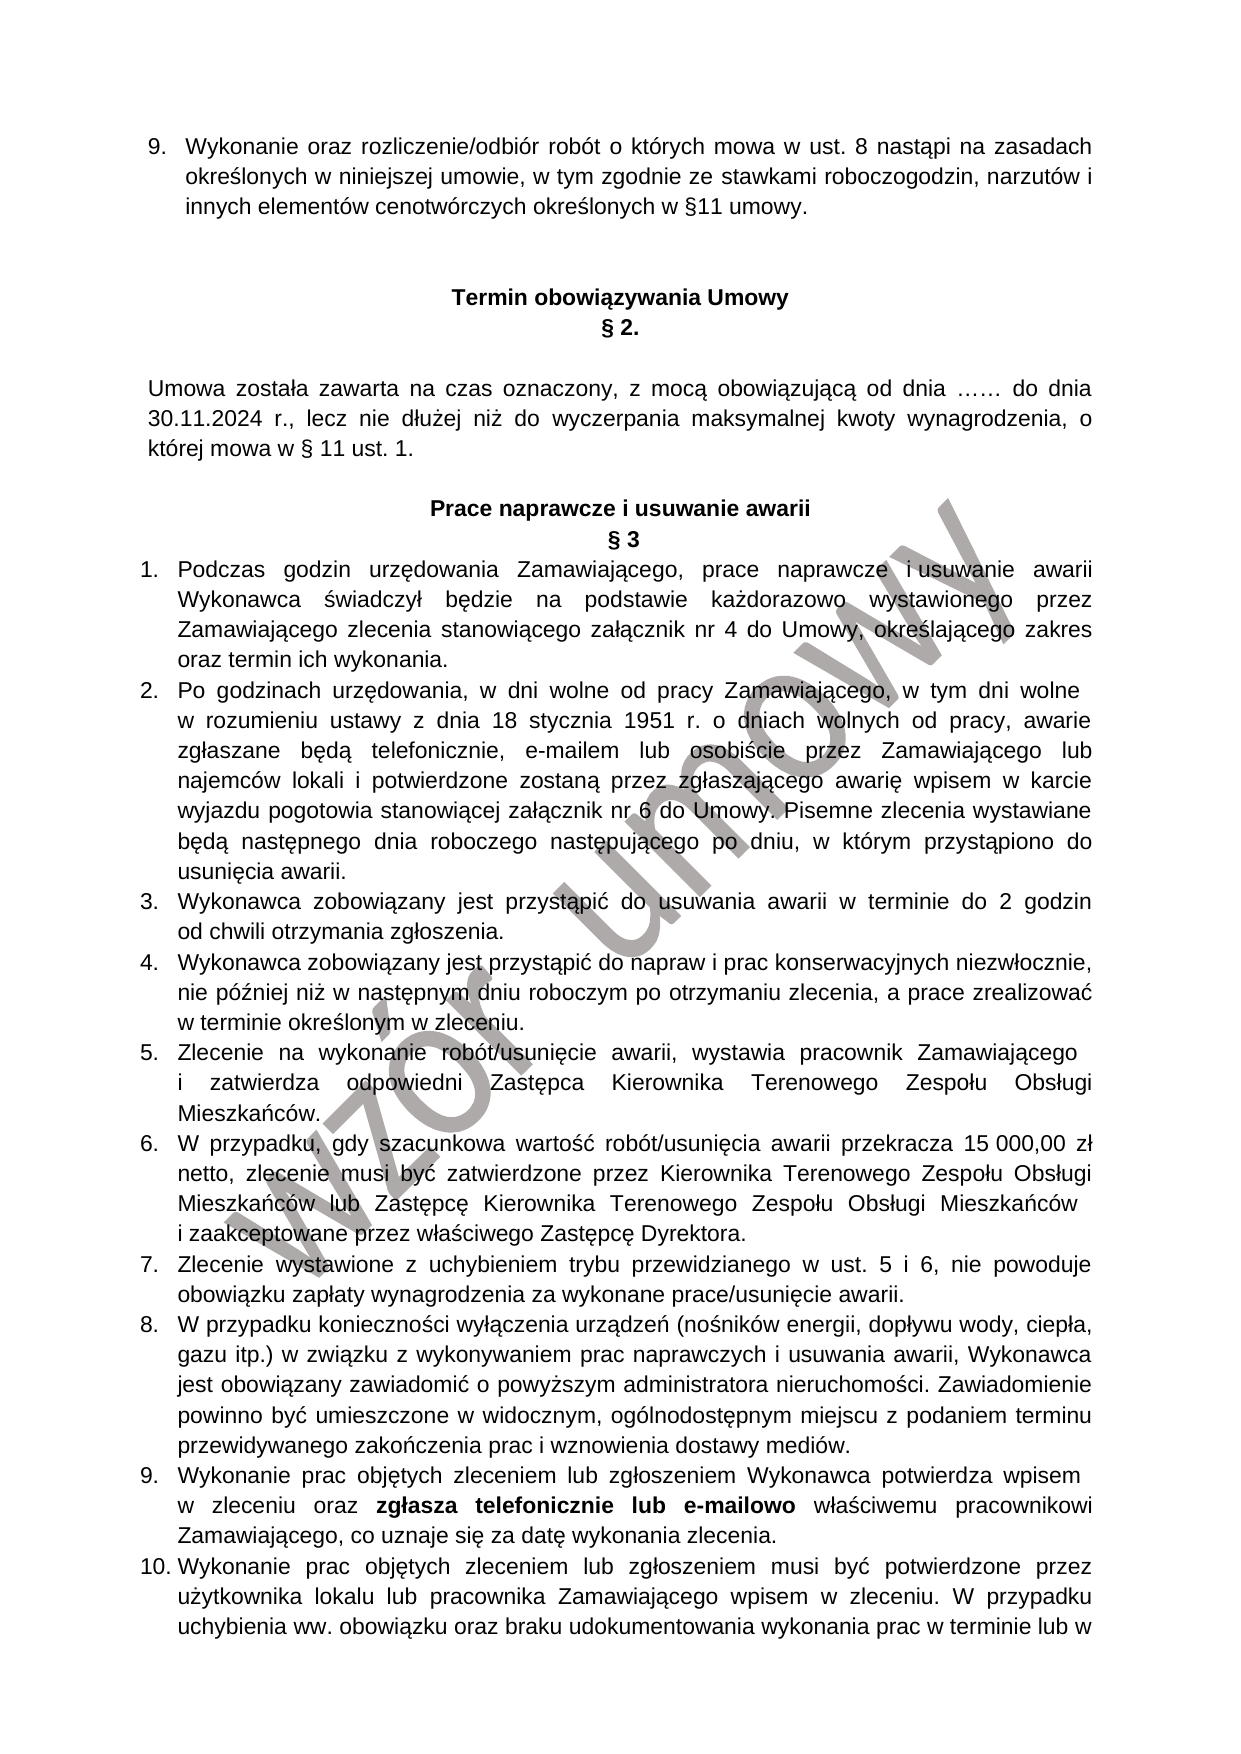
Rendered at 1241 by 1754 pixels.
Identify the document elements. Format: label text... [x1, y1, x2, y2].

list Wykonawca zobowiązany jest przystąpić do usuwania awarii w terminie do 2 godzin od chwili otrzymania zgłoszenia. [140, 888, 1093, 945]
list W przypadku konieczności wyłączenia urządzeń (nośników energii, dopływu wody, ciepła, gazu itp.) w związku z wykonywaniem prac naprawczych i usuwania awarii, Wykonawca jest obowiązany zawiadomić o powyższym administratora nieruchomości. Zawiadomienie powinno być umieszczone w widocznym, ogólnodostępnym miejscu z podaniem terminu przewidywanego zakończenia prac i wznowienia dostawy mediów. [140, 1311, 1093, 1458]
list Zlecenie na wykonanie robót/usunięcie awarii, wystawia pracownik Zamawiającego i zatwierdza odpowiedni Zastępca Kierownika Terenowego Zespołu Obsługi Mieszkańców. [140, 1039, 1093, 1126]
list W przypadku, gdy szacunkowa wartość robót/usunięcia awarii przekracza 15 000,00 zł netto, zlecenie musi być zatwierdzone przez Kierownika Terenowego Zespołu Obsługi Mieszkańców lub Zastępcę Kierownika Terenowego Zespołu Obsługi Mieszkańców i zaakceptowane przez właściwego Zastępcę Dyrektora. [140, 1130, 1093, 1247]
list Zlecenie wystawione z uchybieniem trybu przewidzianego w ust. 5 i 6, nie powoduje obowiązku zapłaty wynagrodzenia za wykonane prace/usunięcie awarii. [140, 1251, 1093, 1307]
list § 2. [148, 314, 1093, 341]
list Wykonawca zobowiązany jest przystąpić do napraw i prac konserwacyjnych niezwłocznie, nie później niż w następnym dniu roboczym po otrzymaniu zlecenia, a prace zrealizować w terminie określonym w zleceniu. [140, 948, 1093, 1035]
list Podczas godzin urzędowania Zamawiającego, prace naprawcze i usuwanie awarii Wykonawca świadczył będzie na podstawie każdorazowo wystawionego przez Zamawiającego zlecenia stanowiącego załącznik nr 4 do Umowy, określającego zakres oraz termin ich wykonania. [140, 556, 1093, 673]
list Termin obowiązywania Umowy [148, 284, 1093, 310]
list Po godzinach urzędowania, w dni wolne od pracy Zamawiającego, w tym dni wolne w rozumieniu ustawy z dnia 18 stycznia 1951 r. o dniach wolnych od pracy, awarie zgłaszane będą telefonicznie, e-mailem lub osobiście przez Zamawiającego lub najemców lokali i potwierdzone zostaną przez zgłaszającego awarię wpisem w karcie wyjazdu pogotowia stanowiącej załącznik nr 6 do Umowy. Pisemne zlecenia wystawiane będą następnego dnia roboczego następującego po dniu, w którym przystąpiono do usunięcia awarii. [140, 677, 1093, 884]
list Wykonanie prac objętych zleceniem lub zgłoszeniem Wykonawca potwierdza wpisem w zleceniu oraz zgłasza telefonicznie lub e-mailowo właściwemu pracownikowi Zamawiającego, co uznaje się za datę wykonania zlecenia. [140, 1462, 1093, 1549]
text Prace naprawcze i usuwanie awarii [148, 495, 1093, 522]
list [140, 1553, 1093, 1639]
list Wykonanie oraz rozliczenie/odbiór robót o których mowa w ust. 8 nastąpi na zasadach określonych w niniejszej umowie, w tym zgodnie ze stawkami roboczogodzin, narzutów i innych elementów cenotwórczych określonych w §11 umowy. [148, 133, 1093, 220]
text § 3 [155, 526, 1093, 552]
text Umowa została zawarta na czas oznaczony, z mocą obowiązującą od dnia …… do dnia 30.11.2024 r., lecz nie dłużej niż do wyczerpania maksymalnej kwoty wynagrodzenia, o której mowa w § 11 ust. 1. [148, 374, 1093, 461]
